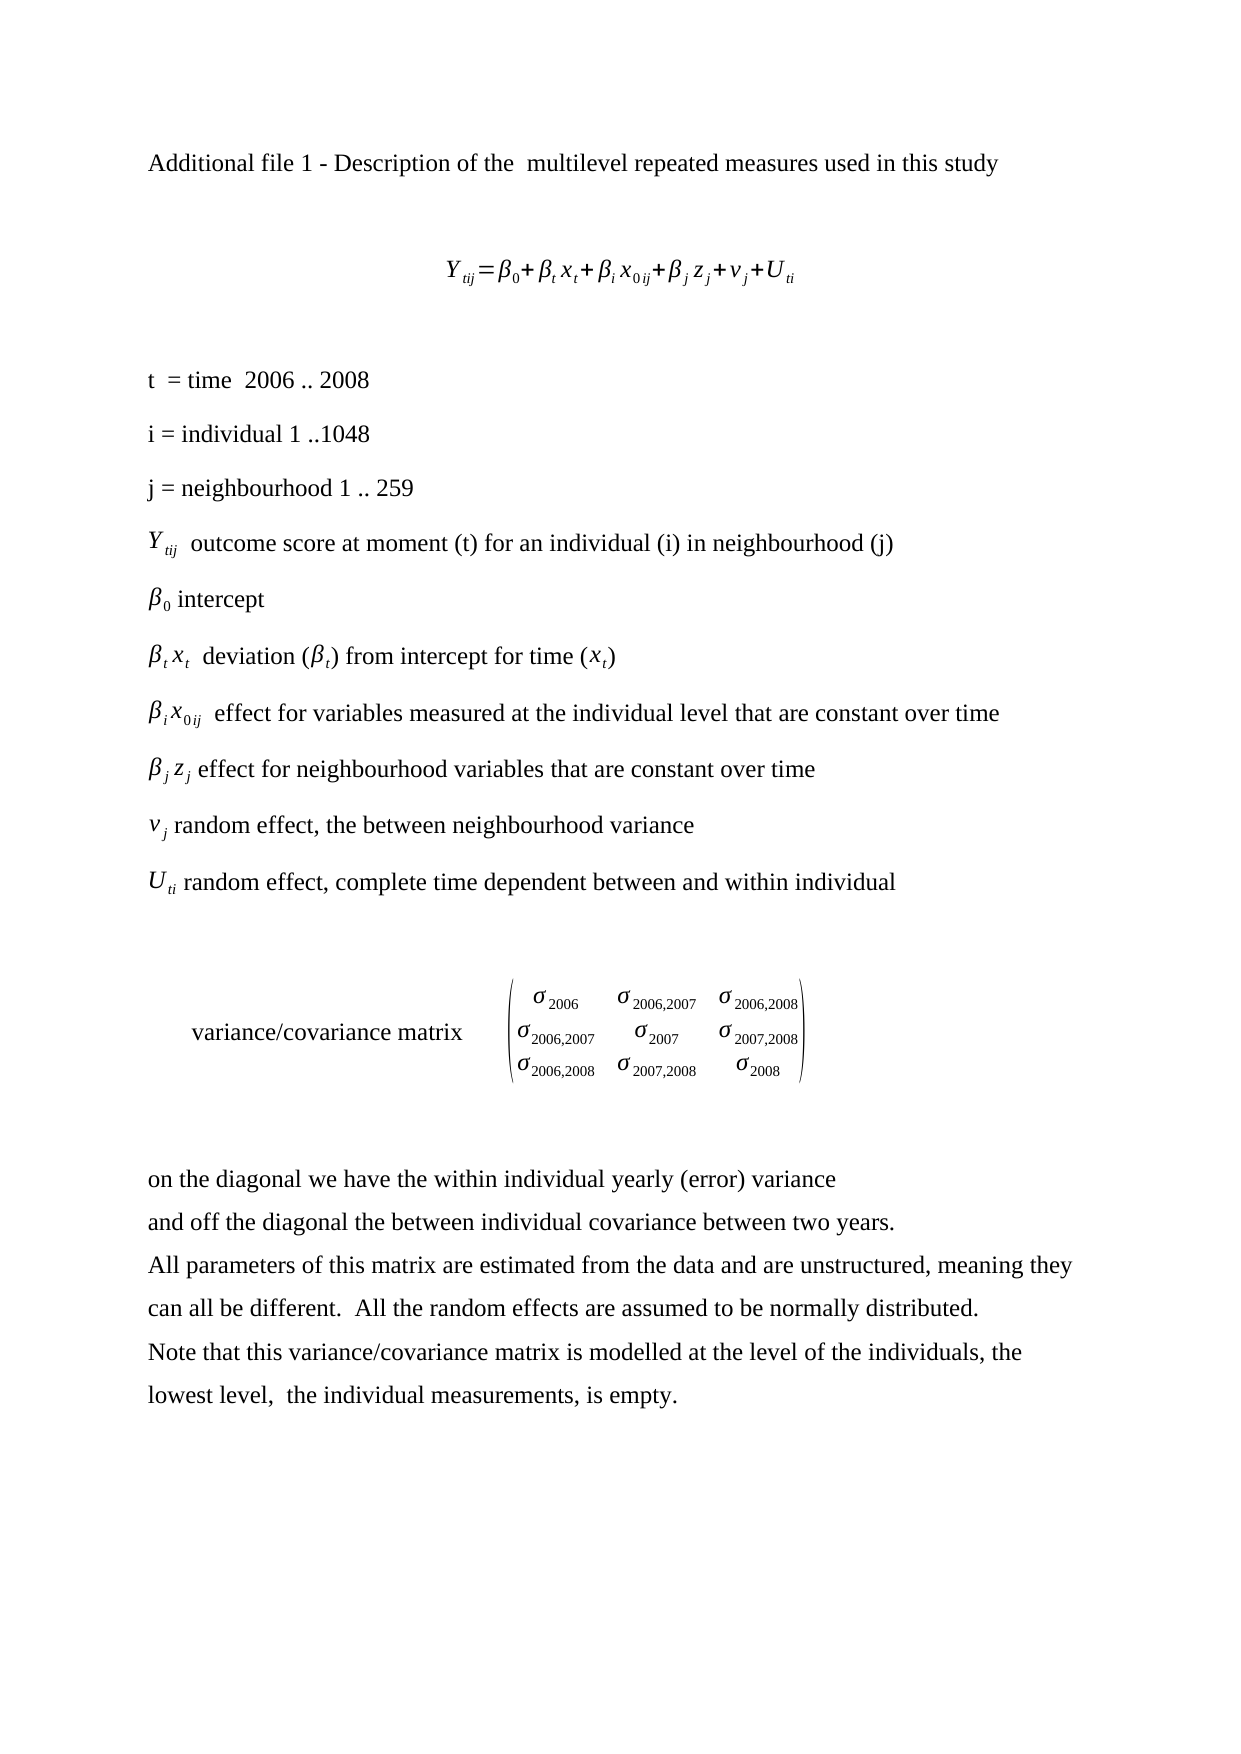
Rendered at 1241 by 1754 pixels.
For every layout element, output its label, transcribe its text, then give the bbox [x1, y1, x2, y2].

text on the diagonal we have the within individual yearly (error) variance and off the diagonal the between individual covariance between two years. All parameters of this matrix are estimated from the data and are unstructured, meaning they can all be different. All the random effects are assumed to be normally distributed. Note that this variance/covariance matrix is modelled at the level of the individuals, the lowest level, the individual measurements, is empty. [148, 1164, 1093, 1450]
text effect for neighbourhood variables that are constant over time [148, 753, 1093, 785]
text intercept [148, 583, 1093, 615]
text deviation () from intercept for time () [148, 640, 1093, 672]
text random effect, complete time dependent between and within individual [148, 866, 1093, 898]
text i = individual 1 ..1048 [148, 419, 1093, 448]
text Additional file 1 - Description of the multilevel repeated measures used in this study [148, 148, 1093, 176]
text outcome score at moment (t) for an individual (i) in neighbourhood (j) [148, 527, 1093, 558]
text random effect, the between neighbourhood variance [148, 810, 1093, 841]
text j = neighbourhood 1 .. 259 [148, 473, 1093, 502]
text variance/covariance matrix [148, 977, 1093, 1085]
text effect for variables measured at the individual level that are constant over time [148, 697, 1093, 728]
text t = time 2006 .. 2008 [148, 366, 1093, 394]
